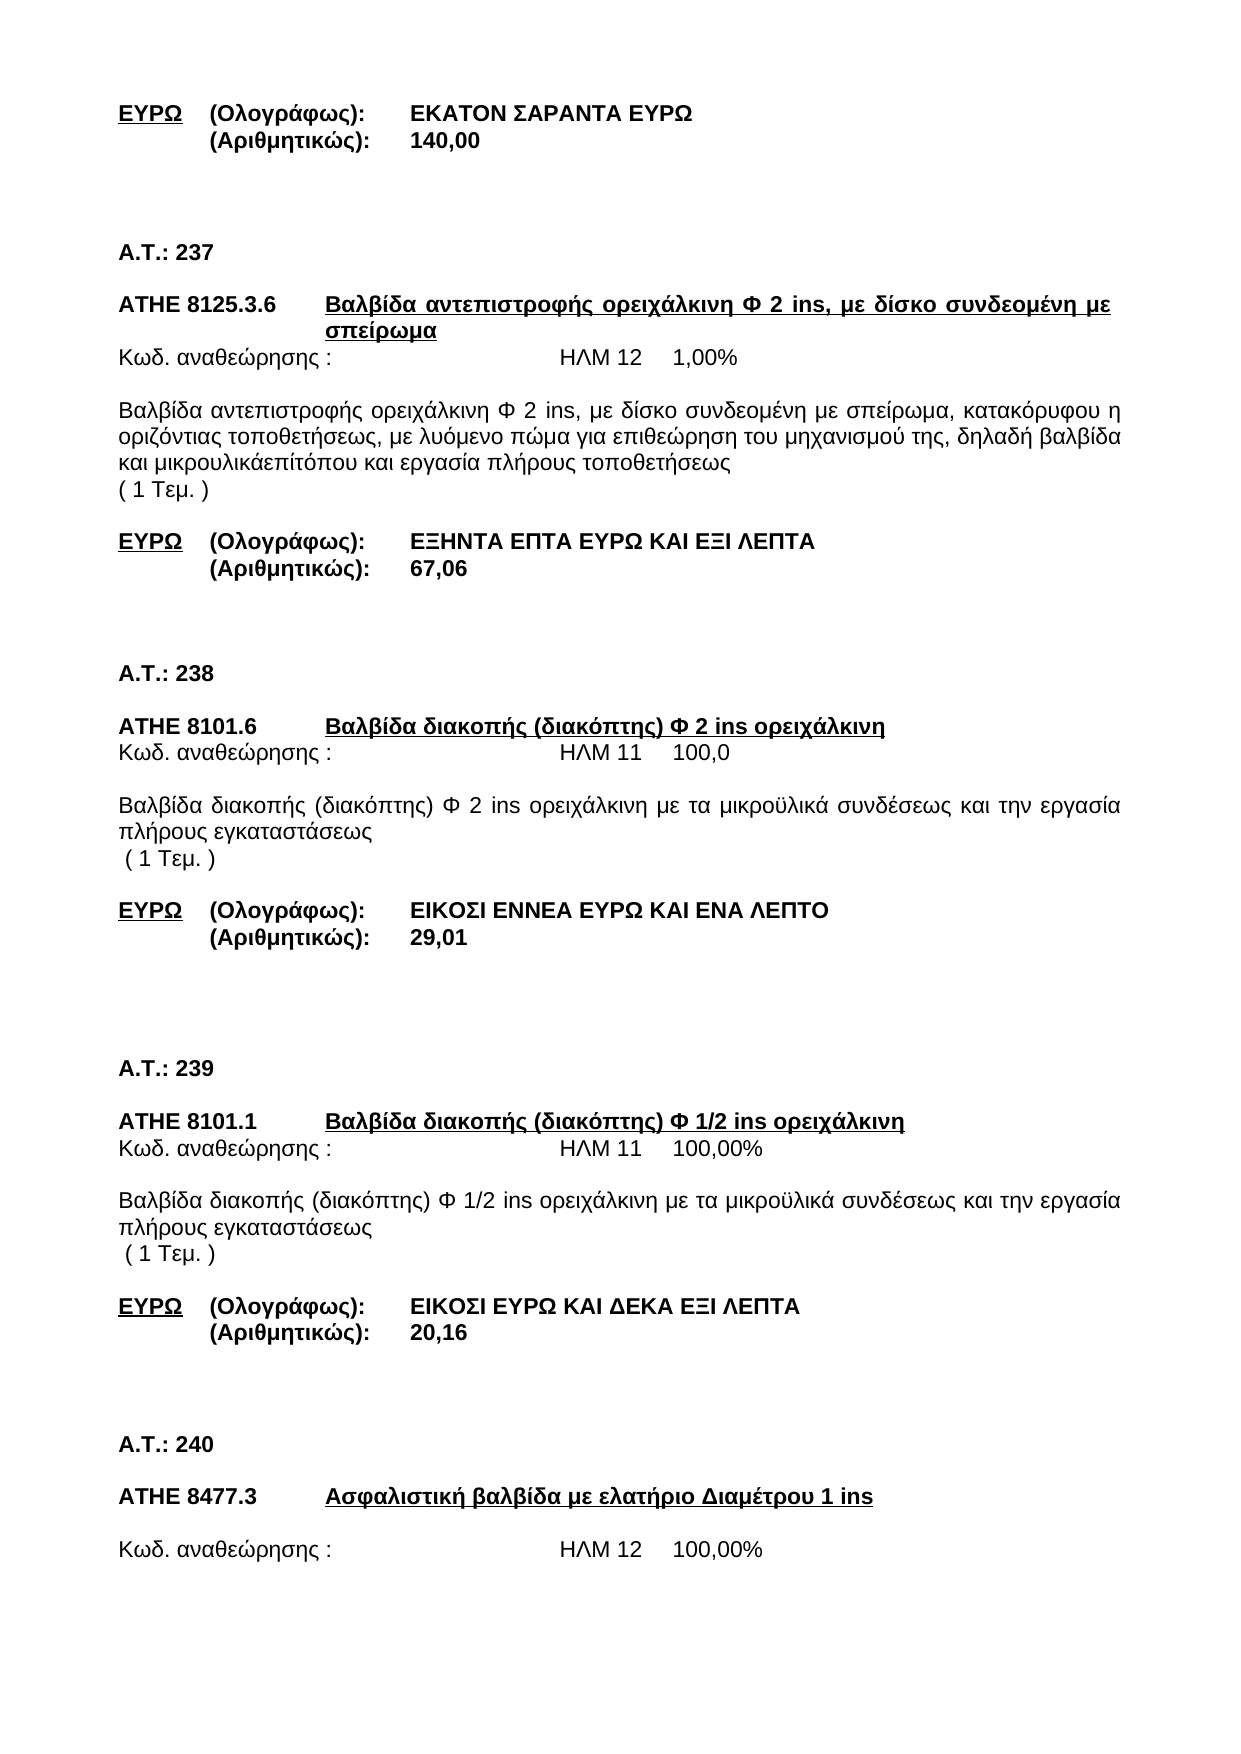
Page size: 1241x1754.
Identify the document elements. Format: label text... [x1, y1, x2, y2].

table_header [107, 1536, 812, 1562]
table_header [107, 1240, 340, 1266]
text A.T.: 240 [118, 1431, 1122, 1457]
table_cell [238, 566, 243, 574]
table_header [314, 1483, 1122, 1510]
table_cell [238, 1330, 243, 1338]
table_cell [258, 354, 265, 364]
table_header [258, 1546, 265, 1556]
text Βαλβίδα διακοπής (διακόπτης) Φ 1/2 ins ορειχάλκινη με τα μικροϋλικά συνδέσεως και την εργασία πλήρους εγκαταστάσεως [118, 1187, 1122, 1240]
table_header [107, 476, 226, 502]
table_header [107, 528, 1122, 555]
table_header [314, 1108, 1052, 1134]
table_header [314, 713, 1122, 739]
text A.T.: 239 [118, 1055, 1122, 1082]
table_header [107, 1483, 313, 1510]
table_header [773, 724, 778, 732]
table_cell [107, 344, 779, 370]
text Βαλβίδα αντεπιστροφής ορειχάλκινη Φ 2 ins, με δίσκο συνδεομένη με σπείρωμα, κατακόρυφου η οριζόντιας τοποθετήσεως, με λυόμενο πώμα για επιθεώρηση του μηχανισμού της, δηλαδή βαλβίδα και μικρουλικάεπίτόπου και εργασία πλήρους τοποθετήσεως [118, 397, 1122, 476]
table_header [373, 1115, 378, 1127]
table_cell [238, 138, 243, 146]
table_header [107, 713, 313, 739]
text A.T.: 238 [118, 660, 1122, 686]
text Βαλβίδα διακοπής (διακόπτης) Φ 2 ins ορειχάλκινη με τα μικροϋλικά συνδέσεως και την εργασία πλήρους εγκαταστάσεως [118, 792, 1122, 844]
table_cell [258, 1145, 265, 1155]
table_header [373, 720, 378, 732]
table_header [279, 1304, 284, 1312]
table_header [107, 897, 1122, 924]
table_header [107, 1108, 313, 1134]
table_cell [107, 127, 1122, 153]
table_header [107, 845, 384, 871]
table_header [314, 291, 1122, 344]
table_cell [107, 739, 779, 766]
text A.T.: 237 [118, 238, 1122, 265]
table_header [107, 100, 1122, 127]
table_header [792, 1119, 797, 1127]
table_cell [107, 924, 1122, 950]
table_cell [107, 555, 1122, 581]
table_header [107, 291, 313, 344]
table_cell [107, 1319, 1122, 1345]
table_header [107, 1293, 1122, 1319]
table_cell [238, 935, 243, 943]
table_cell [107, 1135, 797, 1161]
